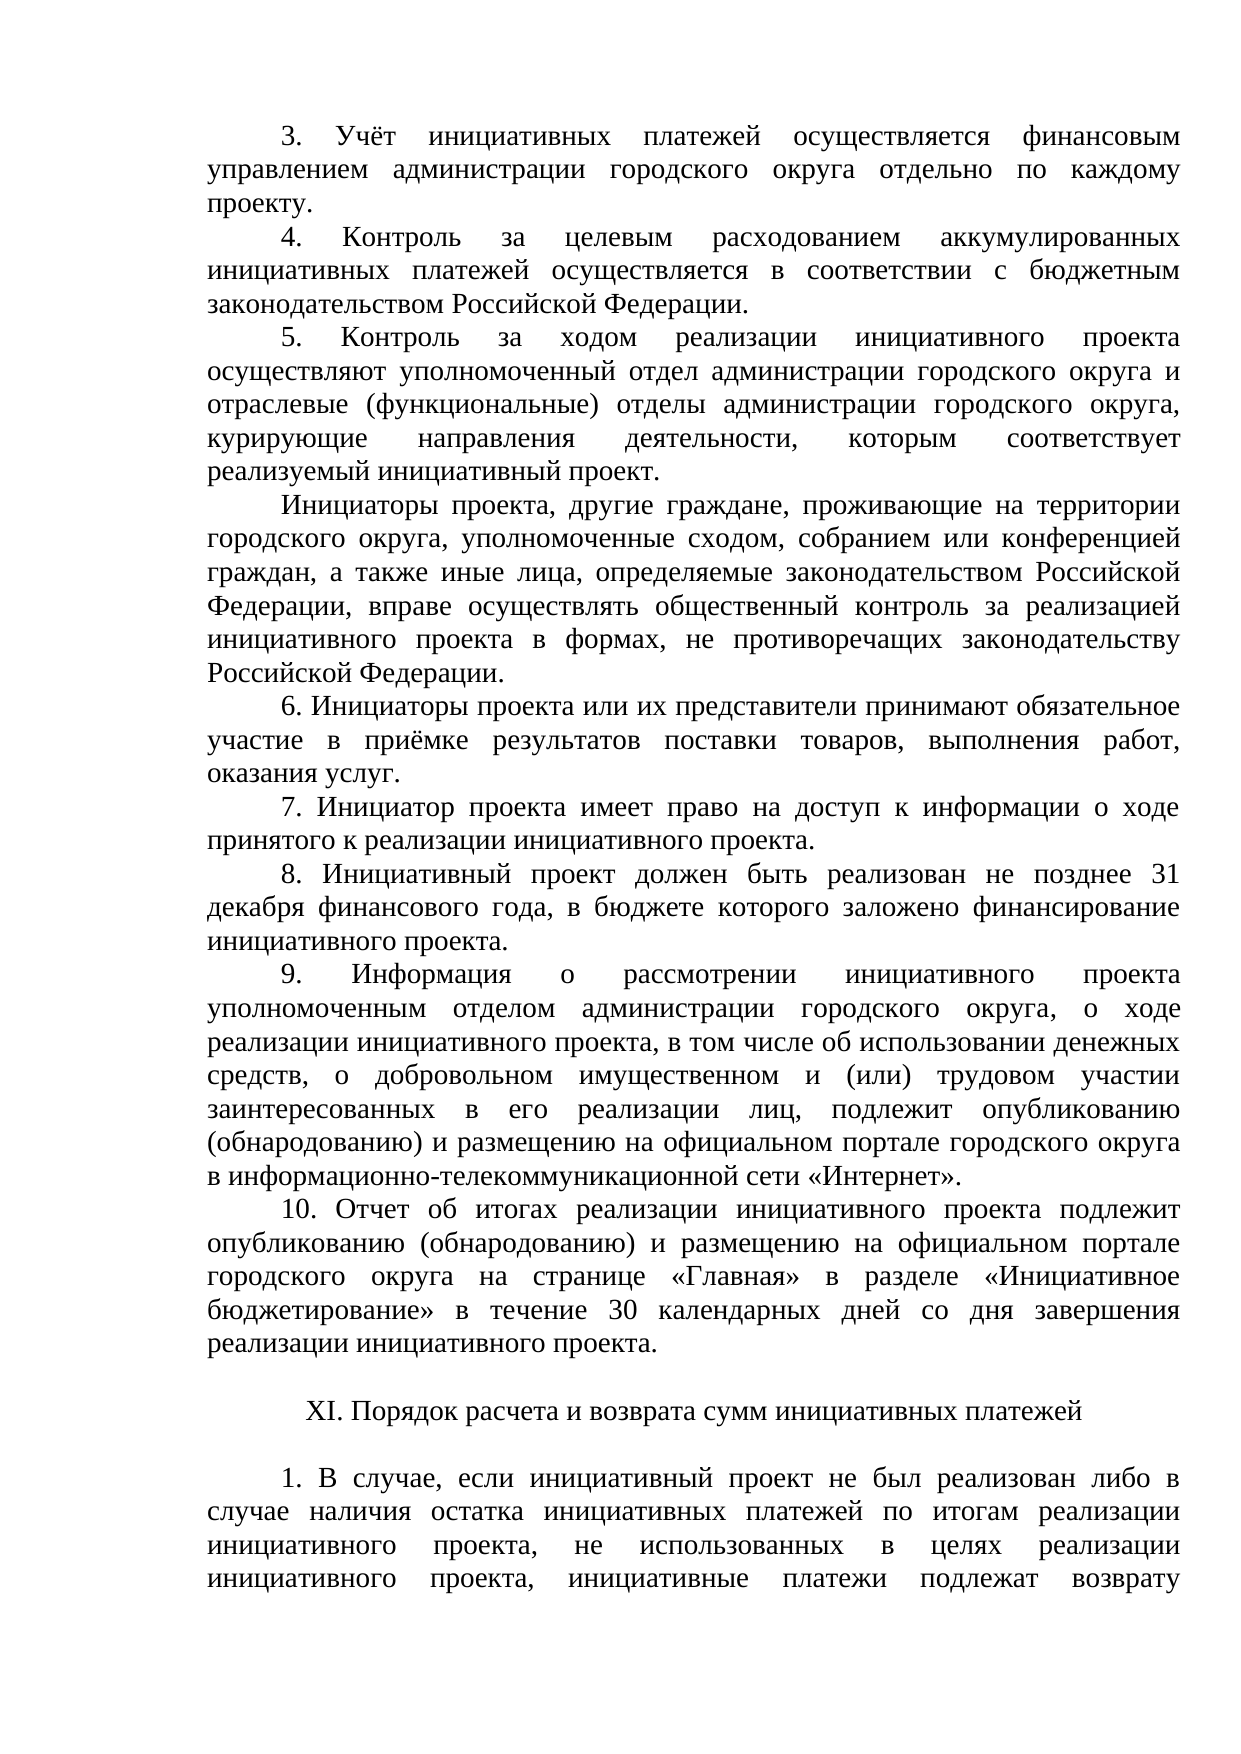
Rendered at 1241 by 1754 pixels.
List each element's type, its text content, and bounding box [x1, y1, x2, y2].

text 3. Учёт инициативных платежей осуществляется финансовым управлением администрации городского округа отдельно по каждому проекту. [207, 118, 1181, 219]
text 8. Инициативный проект должен быть реализован не позднее 31 декабря финансового года, в бюджете которого заложено финансирование инициативного проекта. [207, 856, 1181, 957]
text 10. Отчет об итогах реализации инициативного проекта подлежит опубликованию (обнародованию) и размещению на официальном портале городского округа на странице «Главная» в разделе «Инициативное бюджетирование» в течение 30 календарных дней со дня завершения реализации инициативного проекта. [207, 1191, 1181, 1359]
text ХI. Порядок расчета и возврата сумм инициативных платежей [207, 1393, 1181, 1426]
text Инициаторы проекта, другие граждане, проживающие на территории городского округа, уполномоченные сходом, собранием или конференцией граждан, а также иные лица, определяемые законодательством Российской Федерации, вправе осуществлять общественный контроль за реализацией инициативного проекта в формах, не противоречащих законодательству Российской Федерации. [207, 487, 1181, 688]
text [207, 1460, 1181, 1594]
text 6. Инициаторы проекта или их представители принимают обязательное участие в приёмке результатов поставки товаров, выполнения работ, оказания услуг. [207, 688, 1181, 789]
text 4. Контроль за целевым расходованием аккумулированных инициативных платежей осуществляется в соответствии с бюджетным законодательством Российской Федерации. [207, 219, 1181, 319]
text 7. Инициатор проекта имеет право на доступ к информации о ходе принятого к реализации инициативного проекта. [207, 789, 1181, 856]
text 5. Контроль за ходом реализации инициативного проекта осуществляют уполномоченный отдел администрации городского округа и отраслевые (функциональные) отделы администрации городского округа, курирующие направления деятельности, которым соответствует реализуемый инициативный проект. [207, 319, 1181, 487]
text 9. Информация о рассмотрении инициативного проекта уполномоченным отделом администрации городского округа, о ходе реализации инициативного проекта, в том числе об использовании денежных средств, о добровольном имущественном и (или) трудовом участии заинтересованных в его реализации лиц, подлежит опубликованию (обнародованию) и размещению на официальном портале городского округа в информационно-телекоммуникационной сети «Интернет». [207, 957, 1181, 1191]
